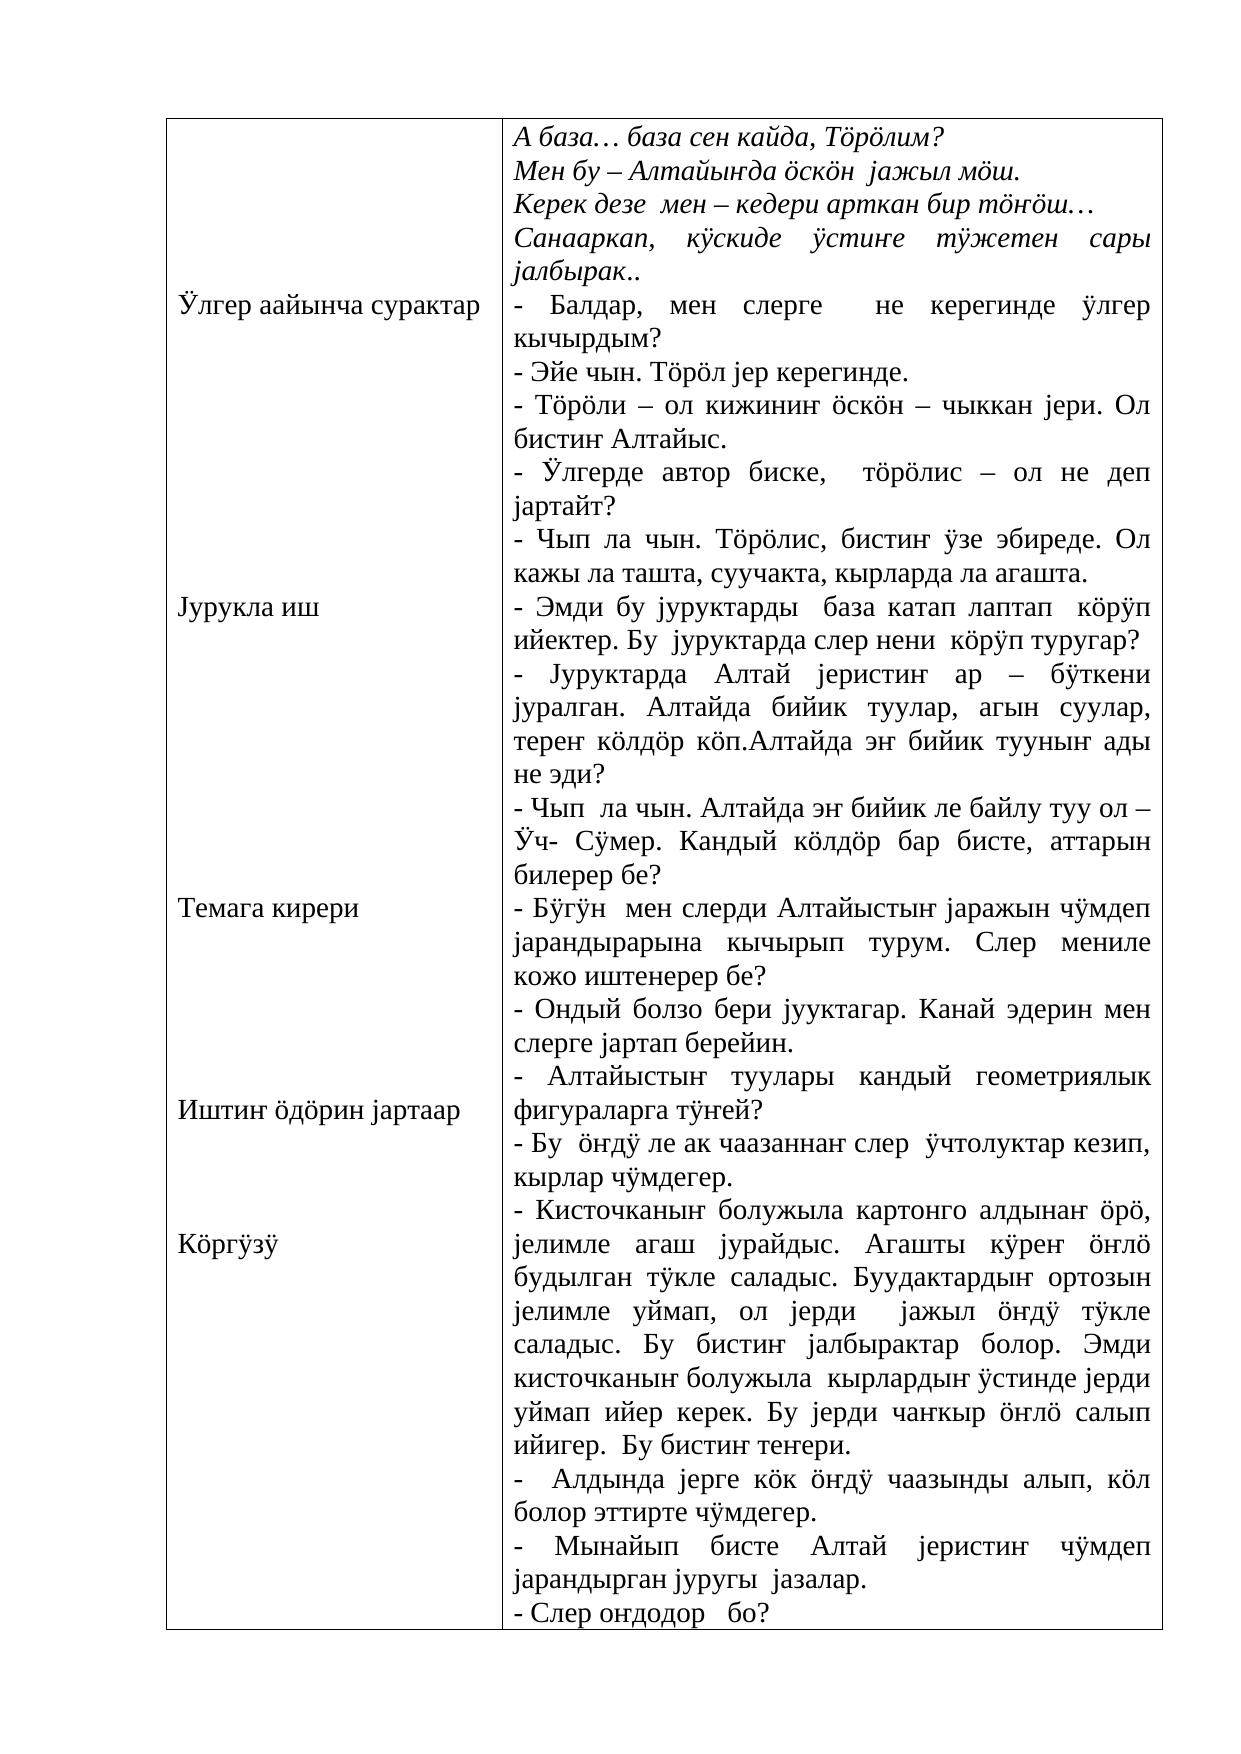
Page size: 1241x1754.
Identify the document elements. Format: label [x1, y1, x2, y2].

table_cell [503, 119, 1162, 1628]
table_cell [167, 119, 502, 1628]
